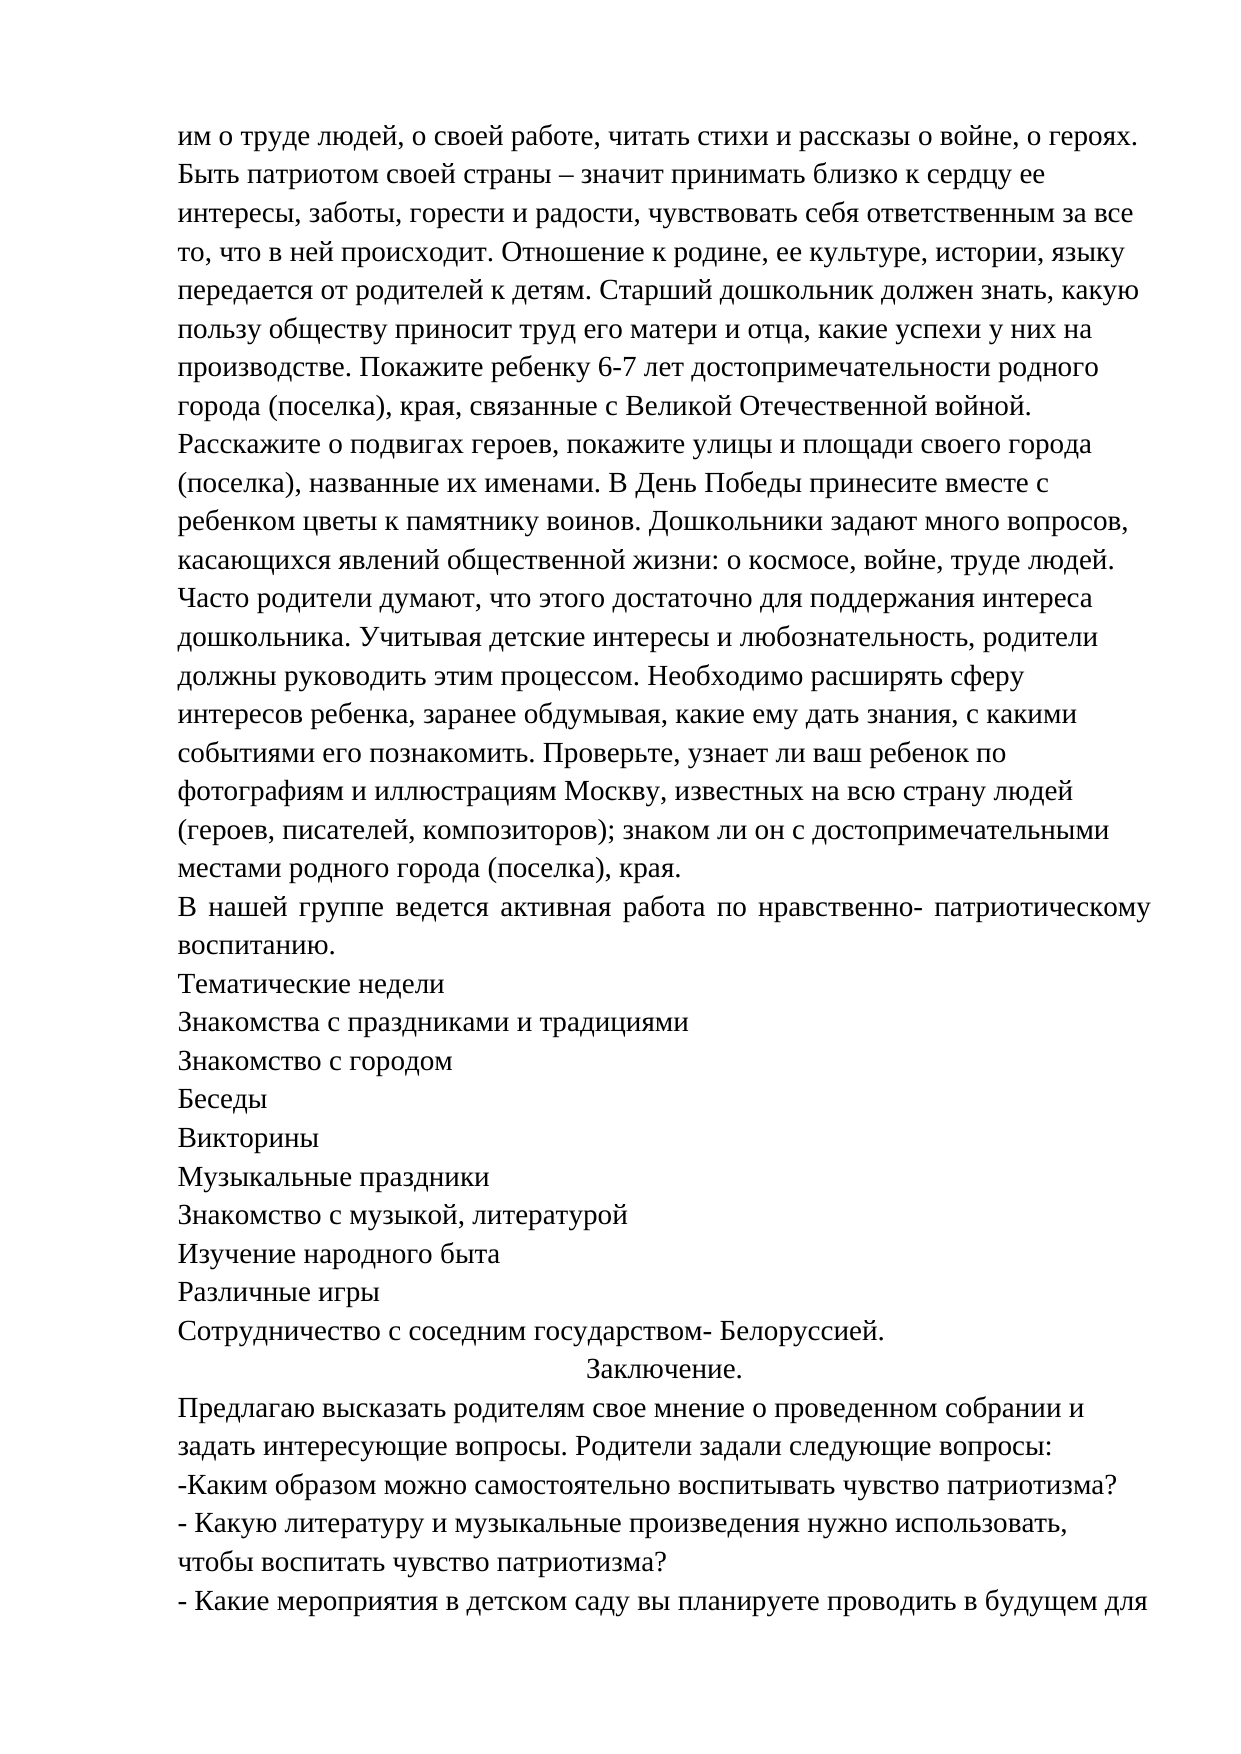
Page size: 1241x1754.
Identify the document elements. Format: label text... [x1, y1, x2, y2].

text касающихся явлений общественной жизни: о космосе, войне, труде людей. [177, 542, 1152, 576]
text ребенком цветы к памятнику воинов. Дошкольники задают много вопросов, [177, 503, 1152, 537]
text им о труде людей, о своей работе, читать стихи и рассказы о войне, о героях. [177, 118, 1152, 152]
text Расскажите о подвигах героев, покажите улицы и площади своего города [177, 426, 1152, 460]
text Сотрудничество с соседним государством- Белоруссией. [177, 1313, 1152, 1346]
text Знакомства с праздниками и традициями [177, 1004, 1152, 1038]
text Беседы [177, 1082, 1152, 1115]
text Различные игры [177, 1274, 1152, 1308]
text фотографиям и иллюстрациям Москву, известных на всю страну людей [177, 773, 1152, 807]
text Часто родители думают, что этого достаточно для поддержания интереса [177, 581, 1152, 614]
text чтобы воспитать чувство патриотизма? [177, 1544, 1152, 1578]
text производстве. Покажите ребенку 6-7 лет достопримечательности родного [177, 349, 1152, 383]
text Заключение. [177, 1351, 1152, 1385]
text интересы, заботы, горести и радости, чувствовать себя ответственным за все [177, 195, 1152, 229]
text - Какие мероприятия в детском саду вы планируете проводить в будущем для [177, 1583, 1152, 1616]
text местами родного города (поселка), края. [177, 850, 1152, 884]
text то, что в ней происходит. Отношение к родине, ее культуре, истории, языку [177, 234, 1152, 267]
text дошкольника. Учитывая детские интересы и любознательность, родители [177, 619, 1152, 653]
text событиями его познакомить. Проверьте, узнает ли ваш ребенок по [177, 735, 1152, 768]
text интересов ребенка, заранее обдумывая, какие ему дать знания, с какими [177, 696, 1152, 730]
text (поселка), названные их именами. В День Победы принесите вместе с [177, 465, 1152, 498]
text В нашей группе ведется активная работа по нравственно- патриотическому воспитанию. [177, 889, 1152, 961]
text - Какую литературу и музыкальные произведения нужно использовать, [177, 1506, 1152, 1539]
text Знакомство с музыкой, литературой [177, 1197, 1152, 1231]
text задать интересующие вопросы. Родители задали следующие вопросы: [177, 1428, 1152, 1462]
text должны руководить этим процессом. Необходимо расширять сферу [177, 658, 1152, 691]
text Тематические недели [177, 966, 1152, 999]
text Быть патриотом своей страны – значит принимать близко к сердцу ее [177, 157, 1152, 190]
text Знакомство с городом [177, 1043, 1152, 1077]
text (героев, писателей, композиторов); знаком ли он с достопримечательными [177, 812, 1152, 845]
text Изучение народного быта [177, 1236, 1152, 1269]
text передается от родителей к детям. Старший дошкольник должен знать, какую [177, 272, 1152, 306]
text Викторины [177, 1120, 1152, 1154]
text Музыкальные праздники [177, 1159, 1152, 1192]
text -Каким образом можно самостоятельно воспитывать чувство патриотизма? [177, 1467, 1152, 1501]
text Предлагаю высказать родителям свое мнение о проведенном собрании и [177, 1390, 1152, 1423]
text пользу обществу приносит труд его матери и отца, какие успехи у них на [177, 311, 1152, 344]
text города (поселка), края, связанные с Великой Отечественной войной. [177, 388, 1152, 421]
